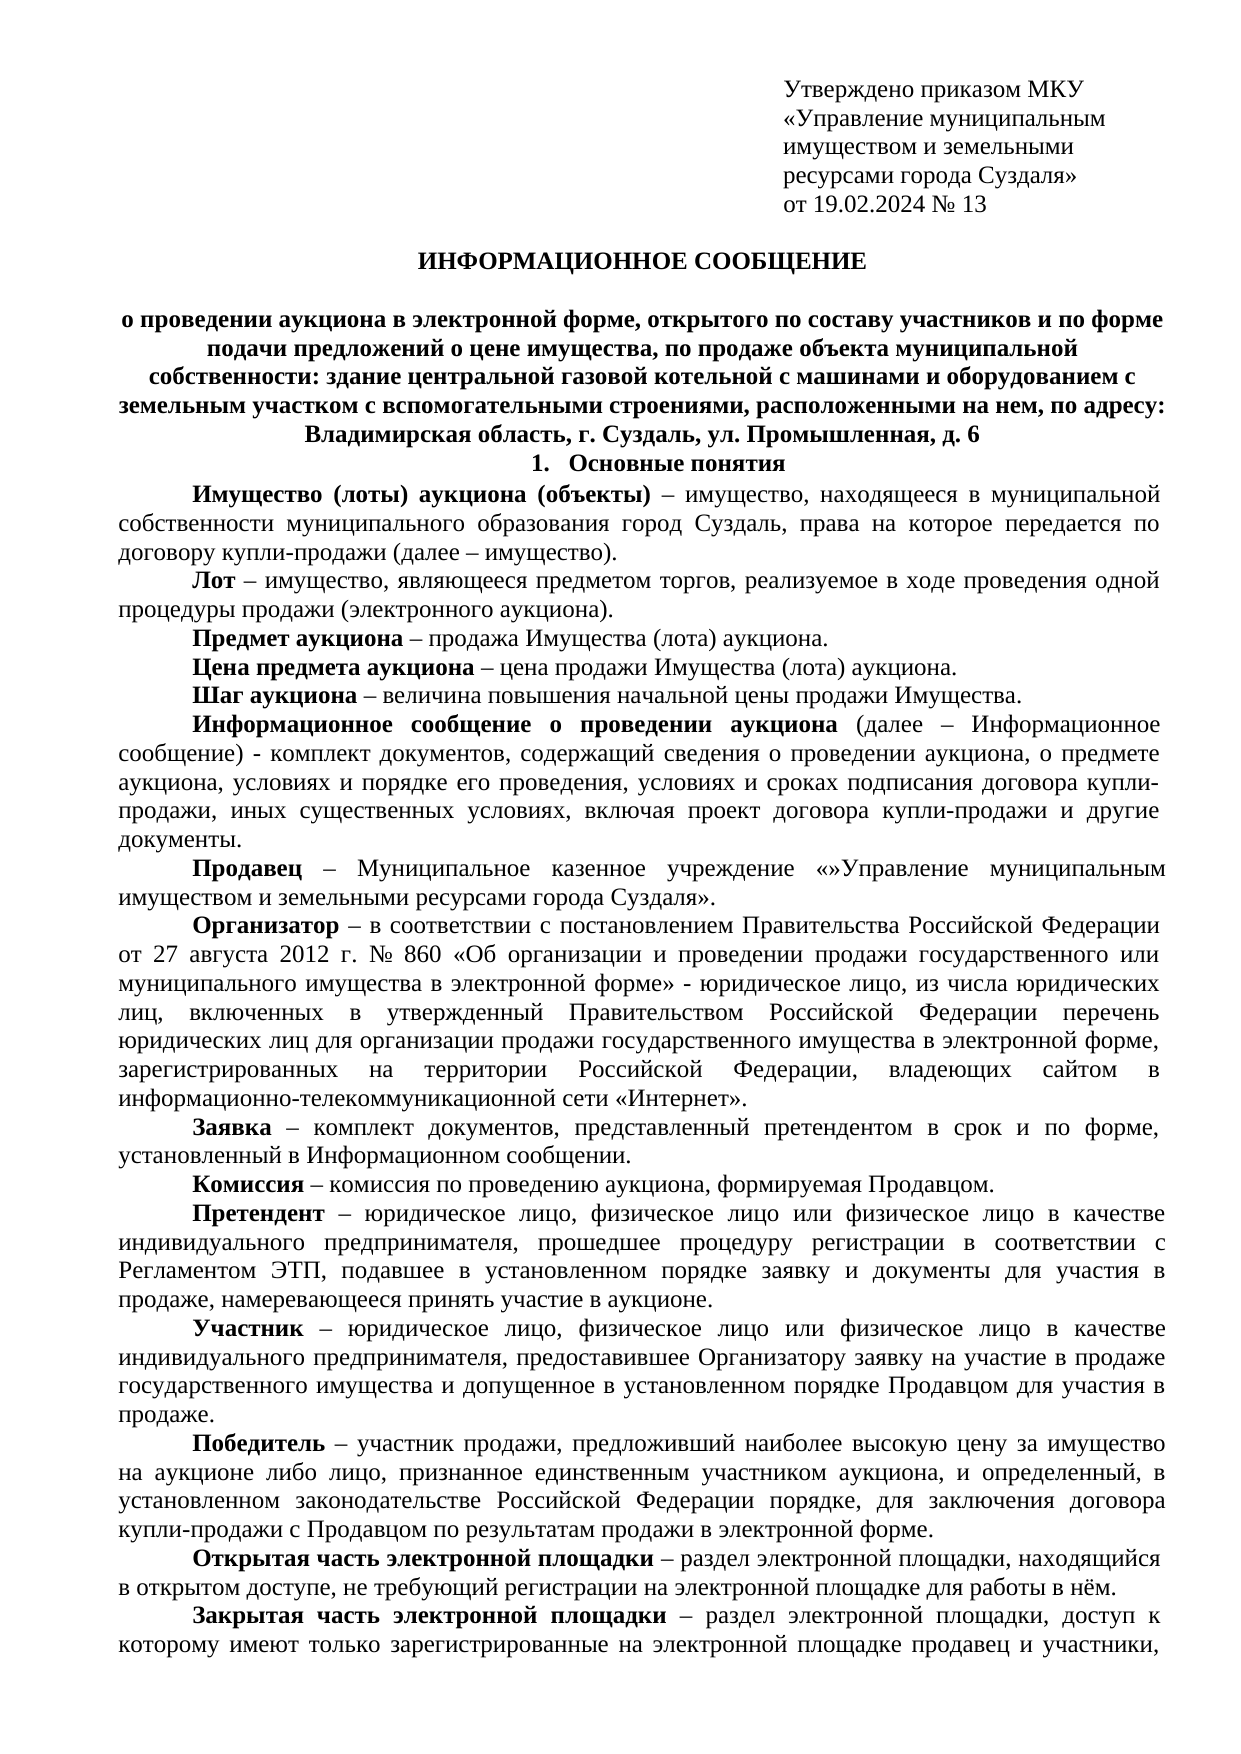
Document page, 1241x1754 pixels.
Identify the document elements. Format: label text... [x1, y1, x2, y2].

text Утверждено приказом МКУ «Управление муниципальным имуществом и земельными ресурсами города Суздаля» [783, 74, 1167, 189]
text Заявка – комплект документов, представленный претендентом в срок и по форме, установленный в Информационном сообщении. [118, 1112, 1161, 1169]
text Лот – имущество, являющееся предметом торгов, реализуемое в ходе проведения одной процедуры продажи (электронного аукциона). [118, 565, 1161, 623]
text Участник – юридическое лицо, физическое лицо или физическое лицо в качестве индивидуального предпринимателя, предоставившее Организатору заявку на участие в продаже государственного имущества и допущенное в установленном порядке Продавцом для участия в продаже. [118, 1313, 1167, 1428]
text от 19.02.2024 № 13 [783, 189, 1167, 218]
text Претендент – юридическое лицо, физическое лицо или физическое лицо в качестве индивидуального предпринимателя, прошедшее процедуру регистрации в соответствии с Регламентом ЭТП, подавшее в установленном порядке заявку и документы для участия в продаже, намеревающееся принять участие в аукционе. [118, 1198, 1167, 1313]
text Комиссия – комиссия по проведению аукциона, формируемая Продавцом. [118, 1169, 1161, 1198]
text Цена предмета аукциона – цена продажи Имущества (лота) аукциона. [118, 652, 1161, 680]
text Имущество (лоты) аукциона (объекты) – имущество, находящееся в муниципальной собственности муниципального образования город Суздаль, права на которое передается по договору купли-продажи (далее – имущество). [118, 479, 1161, 565]
text Шаг аукциона – величина повышения начальной цены продажи Имущества. [118, 680, 1161, 709]
text Информационное сообщение о проведении аукциона (далее – Информационное сообщение) - комплект документов, содержащий сведения о проведении аукциона, о предмете аукциона, условиях и порядке его проведения, условиях и сроках подписания договора купли-продажи, иных существенных условиях, включая проект договора купли-продажи и другие документы. [118, 709, 1161, 853]
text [118, 1600, 1161, 1658]
list Основные понятия [156, 448, 1161, 476]
text Победитель – участник продажи, предложивший наиболее высокую цену за имущество на аукционе либо лицо, признанное единственным участником аукциона, и определенный, в установленном законодательстве Российской Федерации порядке, для заключения договора купли-продажи с Продавцом по результатам продажи в электронной форме. [118, 1428, 1167, 1543]
text Предмет аукциона – продажа Имущества (лота) аукциона. [118, 623, 1161, 652]
text Открытая часть электронной площадки – раздел электронной площадки, находящийся в открытом доступе, не требующий регистрации на электронной площадке для работы в нём. [118, 1543, 1161, 1600]
text Организатор – в соответствии с постановлением Правительства Российской Федерации от 27 августа 2012 г. № 860 «Об организации и проведении продажи государственного или муниципального имущества в электронной форме» - юридическое лицо, из числа юридических лиц, включенных в утвержденный Правительством Российской Федерации перечень юридических лиц для организации продажи государственного имущества в электронной форме, зарегистрированных на территории Российской Федерации, владеющих сайтом в информационно-телекоммуникационной сети «Интернет». [118, 910, 1161, 1112]
text ИНФОРМАЦИОННОЕ СООБЩЕНИЕ [118, 246, 1167, 275]
text Продавец – Муниципальное казенное учреждение «»Управление муниципальным имуществом и земельными ресурсами города Суздаля». [118, 853, 1167, 910]
text о проведении аукциона в электронной форме, открытого по составу участников и по форме подачи предложений о цене имущества, по продаже объекта муниципальной собственности: здание центральной газовой котельной с машинами и оборудованием с земельным участком с вспомогательными строениями, расположенными на нем, по адресу: Владимирская область, г. Суздаль, ул. Промышленная, д. 6 [118, 304, 1167, 448]
